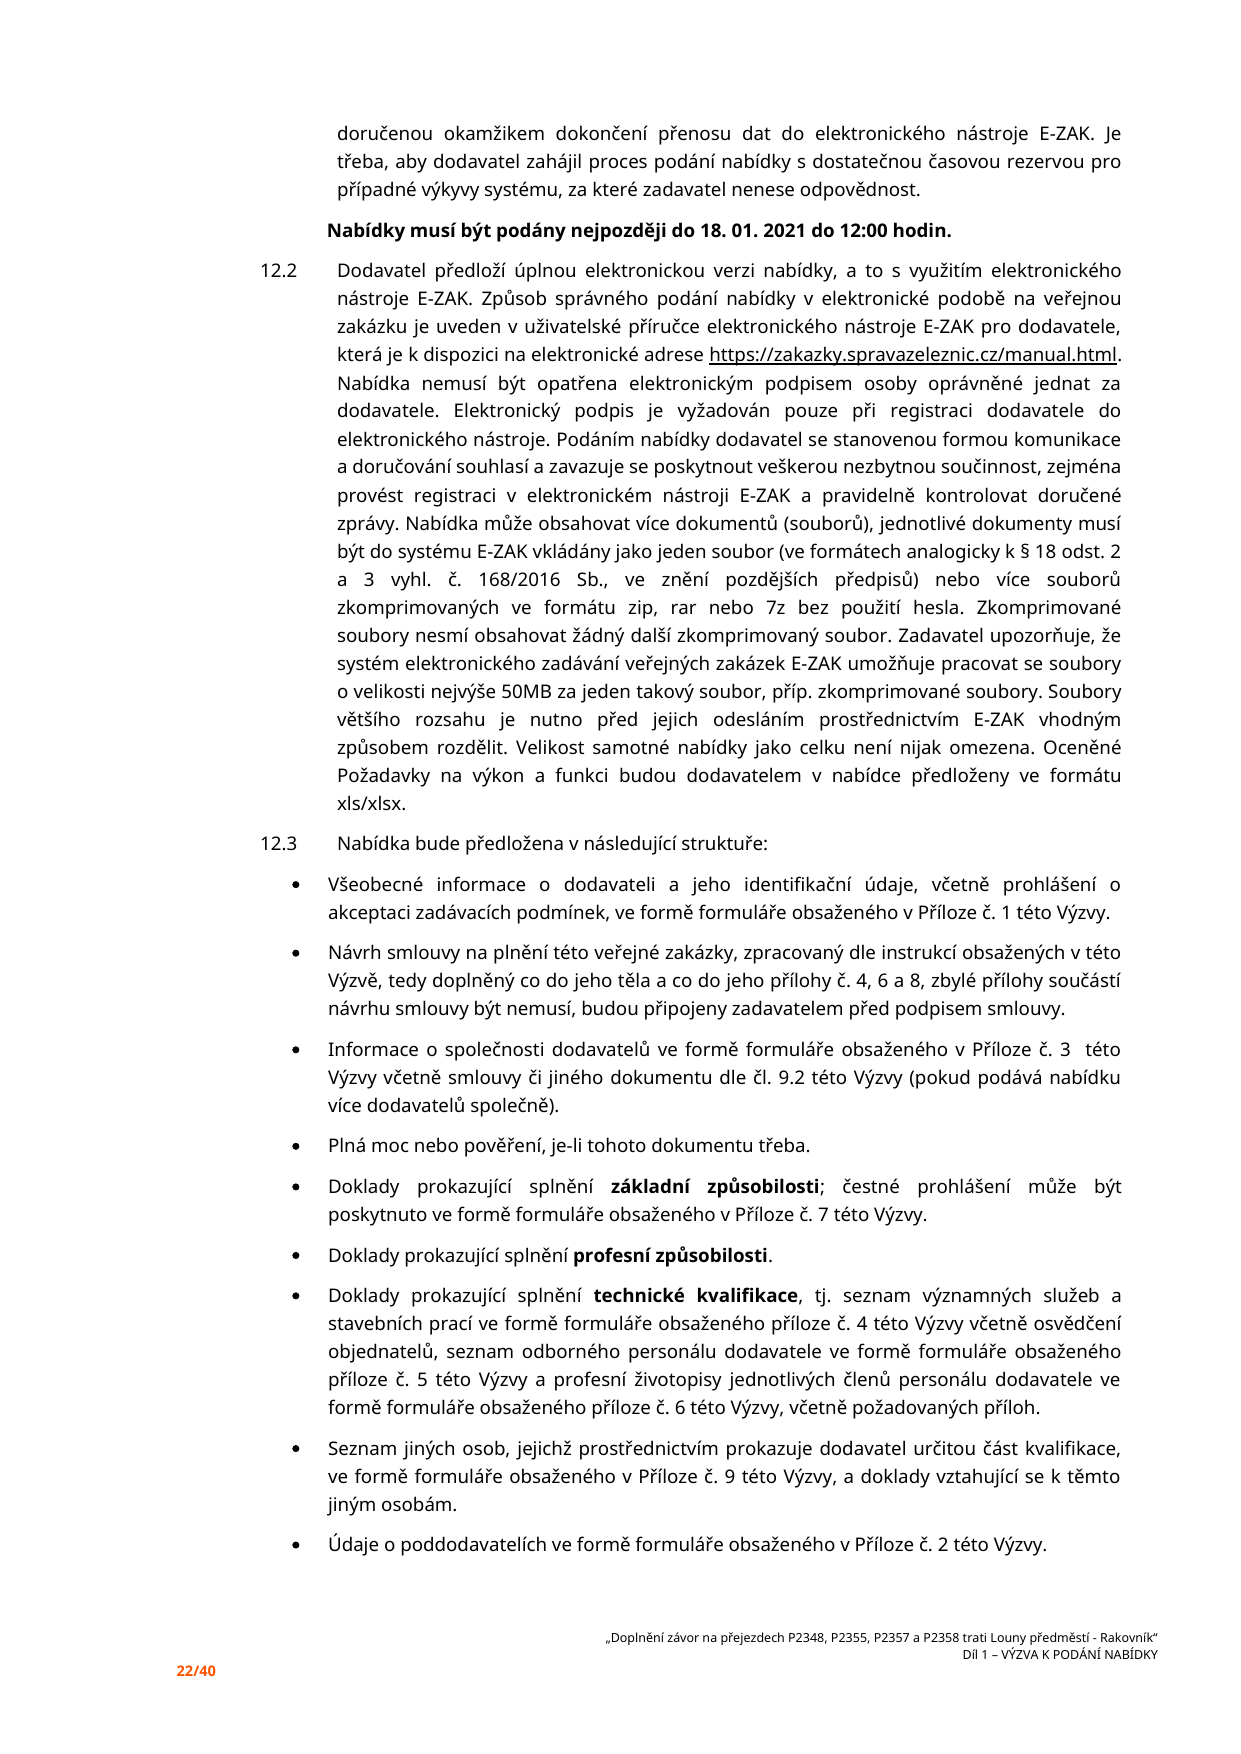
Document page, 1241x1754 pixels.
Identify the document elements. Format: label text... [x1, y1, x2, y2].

text Seznam jiných osob, jejichž prostřednictvím prokazuje dodavatel určitou část kvalifikace, ve formě formuláře obsaženého v Příloze č. 9 této Výzvy, a doklady vztahující se k těmto jiným osobám. [292, 1435, 1122, 1517]
text Doklady prokazující splnění technické kvalifikace, tj. seznam významných služeb a stavebních prací ve formě formuláře obsaženého příloze č. 4 této Výzvy včetně osvědčení objednatelů, seznam odborného personálu dodavatele ve formě formuláře obsaženého příloze č. 5 této Výzvy a profesní životopisy jednotlivých členů personálu dodavatele ve formě formuláře obsaženého příloze č. 6 této Výzvy, včetně požadovaných příloh. [292, 1282, 1122, 1420]
text Nabídka bude předložena v následující struktuře: [260, 831, 1122, 856]
text Nabídky musí být podány nejpozději do 18. 01. 2021 do 12:00 hodin. [292, 217, 1122, 243]
text Návrh smlouvy na plnění této veřejné zakázky, zpracovaný dle instrukcí obsažených v této Výzvě, tedy doplněný co do jeho těla a co do jeho přílohy č. 4, 6 a 8, zbylé přílohy součástí návrhu smlouvy být nemusí, budou připojeny zadavatelem před podpisem smlouvy. [292, 940, 1122, 1021]
text Dodavatel předloží úplnou elektronickou verzi nabídky, a to s využitím elektronického nástroje E-ZAK. Způsob správného podání nabídky v elektronické podobě na veřejnou zakázku je uveden v uživatelské příručce elektronického nástroje E-ZAK pro dodavatele, která je k dispozici na elektronické adrese https://zakazky.spravazeleznic.cz/manual.html. Nabídka nemusí být opatřena elektronickým podpisem osoby oprávněné jednat za dodavatele. Elektronický podpis je vyžadován pouze při registraci dodavatele do elektronického nástroje. Podáním nabídky dodavatel se stanovenou formou komunikace a doručování souhlasí a zavazuje se poskytnout veškerou nezbytnou součinnost, zejména provést registraci v elektronickém nástroji E-ZAK a pravidelně kontrolovat doručené zprávy. Nabídka může obsahovat více dokumentů (souborů), jednotlivé dokumenty musí být do systému E-ZAK vkládány jako jeden soubor (ve formátech analogicky k § 18 odst. 2 a 3 vyhl. č. 168/2016 Sb., ve znění pozdějších předpisů) nebo více souborů zkomprimovaných ve formátu zip, rar nebo 7z bez použití hesla. Zkomprimované soubory nesmí obsahovat žádný další zkomprimovaný soubor. Zadavatel upozorňuje, že systém elektronického zadávání veřejných zakázek E-ZAK umožňuje pracovat se soubory o velikosti nejvýše 50MB za jeden takový soubor, příp. zkomprimované soubory. Soubory většího rozsahu je nutno před jejich odesláním prostřednictvím E-ZAK vhodným způsobem rozdělit. Velikost samotné nabídky jako celku není nijak omezena. Oceněné Požadavky na výkon a funkci budou dodavatelem v nabídce předloženy ve formátu xls/xlsx. [260, 258, 1122, 816]
text Doklady prokazující splnění profesní způsobilosti. [292, 1242, 1122, 1267]
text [260, 121, 1122, 202]
text Údaje o poddodavatelích ve formě formuláře obsaženého v Příloze č. 2 této Výzvy. [292, 1532, 1122, 1557]
text Informace o společnosti dodavatelů ve formě formuláře obsaženého v Příloze č. 3 této Výzvy včetně smlouvy či jiného dokumentu dle čl. 9.2 této Výzvy (pokud podává nabídku více dodavatelů společně). [292, 1036, 1122, 1118]
text Doklady prokazující splnění základní způsobilosti; čestné prohlášení může být poskytnuto ve formě formuláře obsaženého v Příloze č. 7 této Výzvy. [292, 1173, 1122, 1227]
text Plná moc nebo pověření, je-li tohoto dokumentu třeba. [292, 1133, 1122, 1158]
text Všeobecné informace o dodavateli a jeho identifikační údaje, včetně prohlášení o akceptaci zadávacích podmínek, ve formě formuláře obsaženého v Příloze č. 1 této Výzvy. [292, 871, 1122, 925]
